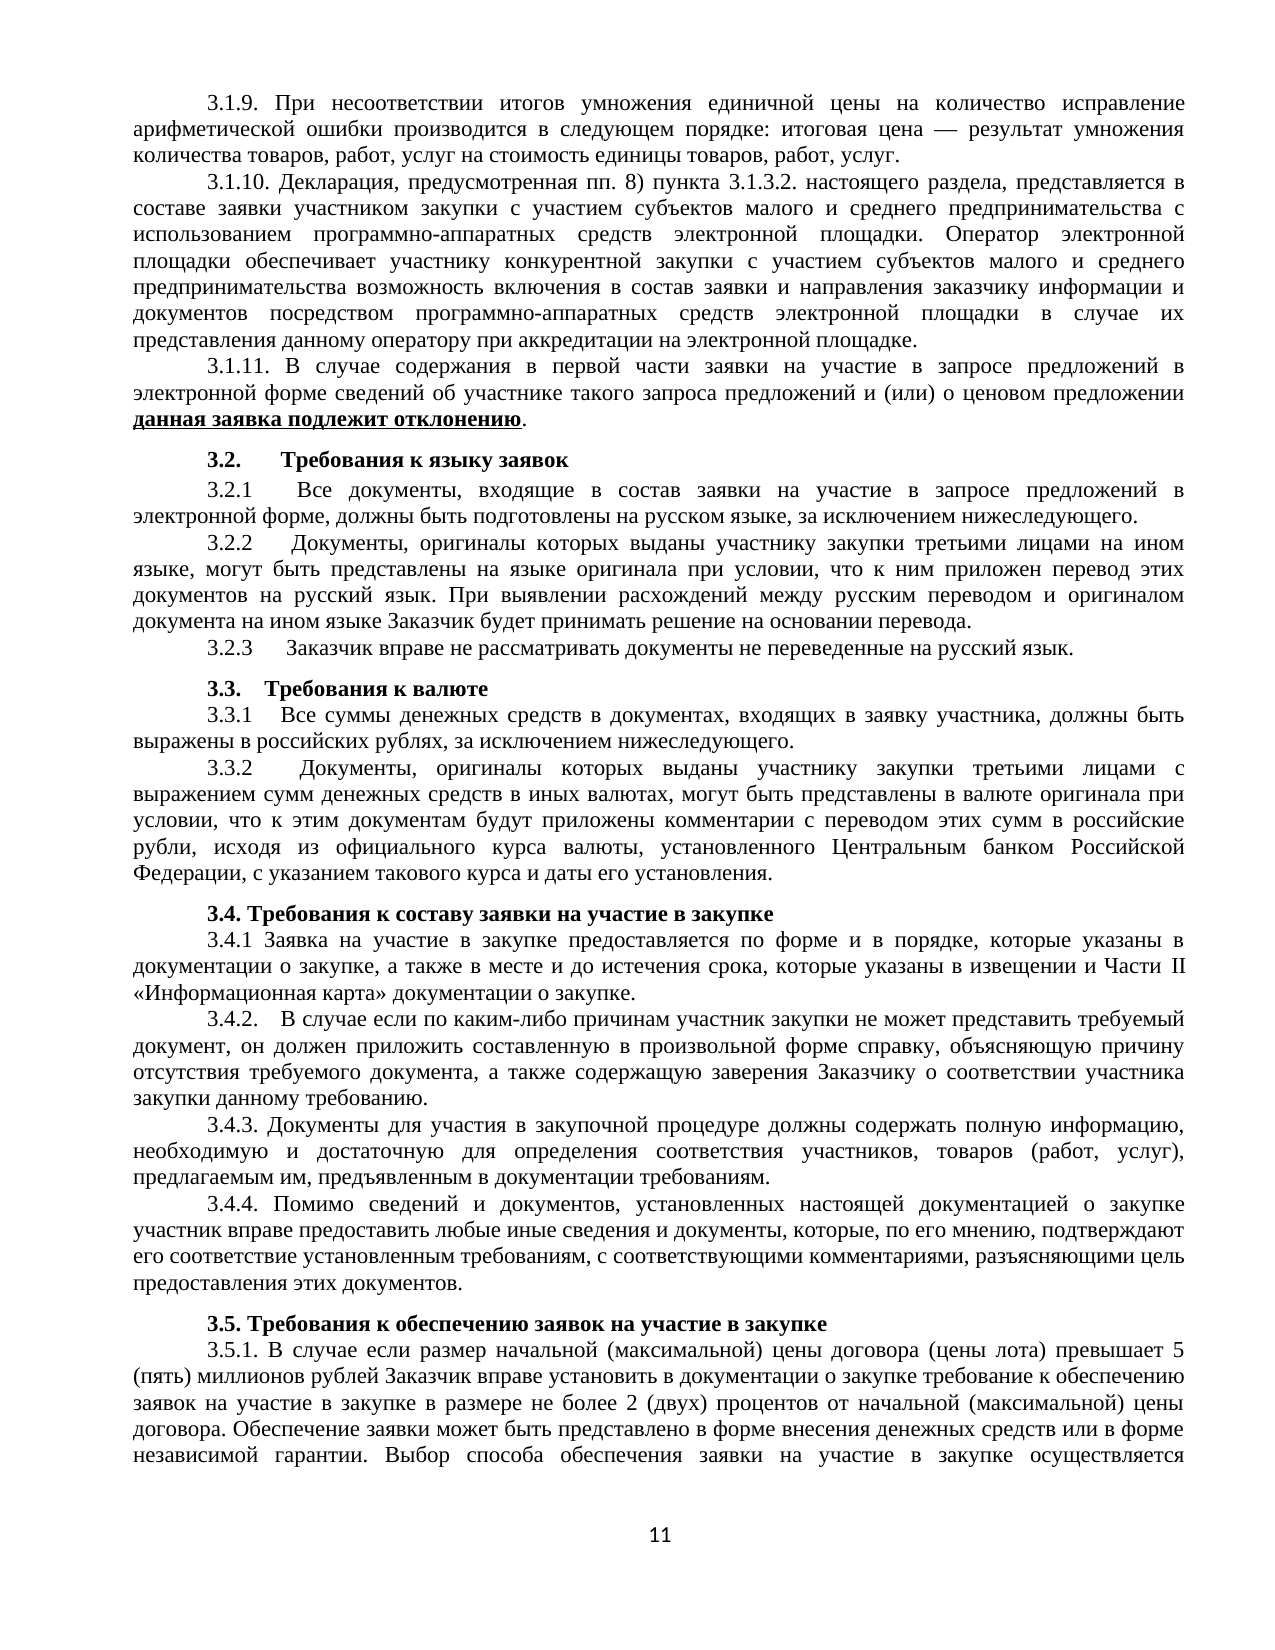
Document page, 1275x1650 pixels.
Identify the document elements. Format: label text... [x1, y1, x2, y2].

text 3.3. Требования к валюте [133, 675, 1186, 701]
list 3.4.2. В случае если по каким-либо причинам участник закупки не может представить требуемый документ, он должен приложить составленную в произвольной форме справку, объясняющую причину отсутствия требуемого документа, а также содержащую заверения Заказчику о соответствии участника закупки данному требованию. [133, 1005, 1186, 1111]
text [133, 1336, 1186, 1468]
text 3.4. Требования к составу заявки на участие в закупке [133, 900, 1186, 926]
text 3.1.9. При несоответствии итогов умножения единичной цены на количество исправление арифметической ошибки производится в следующем порядке: итоговая цена — результат умножения количества товаров, работ, услуг на стоимость единицы товаров, работ, услуг. [133, 89, 1186, 168]
text 3.4.3. Документы для участия в закупочной процедуре должны содержать полную информацию, необходимую и достаточную для определения соответствия участников, товаров (работ, услуг), предлагаемым им, предъявленным в документации требованиям. [133, 1111, 1186, 1190]
text 3.2.2 Документы, оригиналы которых выданы участнику закупки третьими лицами на ином языке, могут быть представлены на языке оригинала при условии, что к ним приложен перевод этих документов на русский язык. При выявлении расхождений между русским переводом и оригиналом документа на ином языке Заказчик будет принимать решение на основании перевода. [133, 528, 1186, 634]
text 3.4.4. Помимо сведений и документов, установленных настоящей документацией о закупке участник вправе предоставить любые иные сведения и документы, которые, по его мнению, подтверждают его соответствие установленным требованиям, с соответствующими комментариями, разъясняющими цель предоставления этих документов. [133, 1190, 1186, 1295]
text 3.1.11. В случае содержания в первой части заявки на участие в запросе предложений в электронной форме сведений об участнике такого запроса предложений и (или) о ценовом предложении данная заявка подлежит отклонению. [133, 352, 1186, 431]
list 3.4.1 Заявка на участие в закупке предоставляется по форме и в порядке, которые указаны в документации о закупке, а также в месте и до истечения срока, которые указаны в извещении и Части II «Информационная карта» документации о закупке. [133, 926, 1186, 1005]
text 3.2.3 Заказчик вправе не рассматривать документы не переведенные на русский язык. [133, 634, 1186, 660]
text 3.2.1 Все документы, входящие в состав заявки на участие в запросе предложений в электронной форме, должны быть подготовлены на русском языке, за исключением нижеследующего. [133, 476, 1186, 528]
text 3.3.1 Все суммы денежных средств в документах, входящих в заявку участника, должны быть выражены в российских рублях, за исключением нижеследующего. [133, 701, 1186, 754]
text 3.2. Требования к языку заявок [133, 446, 1186, 472]
text 3.5. Требования к обеспечению заявок на участие в закупке [133, 1309, 1186, 1336]
text 3.1.10. Декларация, предусмотренная пп. 8) пункта 3.1.3.2. настоящего раздела, представляется в составе заявки участником закупки с участием субъектов малого и среднего предпринимательства с использованием программно-аппаратных средств электронной площадки. Оператор электронной площадки обеспечивает участнику конкурентной закупки с участием субъектов малого и среднего предпринимательства возможность включения в состав заявки и направления заказчику информации и документов посредством программно-аппаратных средств электронной площадки в случае их представления данному оператору при аккредитации на электронной площадке. [133, 168, 1186, 352]
text 3.3.2 Документы, оригиналы которых выданы участнику закупки третьими лицами с выражением сумм денежных средств в иных валютах, могут быть представлены в валюте оригинала при условии, что к этим документам будут приложены комментарии с переводом этих сумм в российские рубли, исходя из официального курса валюты, установленного Центральным банком Российской Федерации, с указанием такового курса и даты его установления. [133, 754, 1186, 886]
